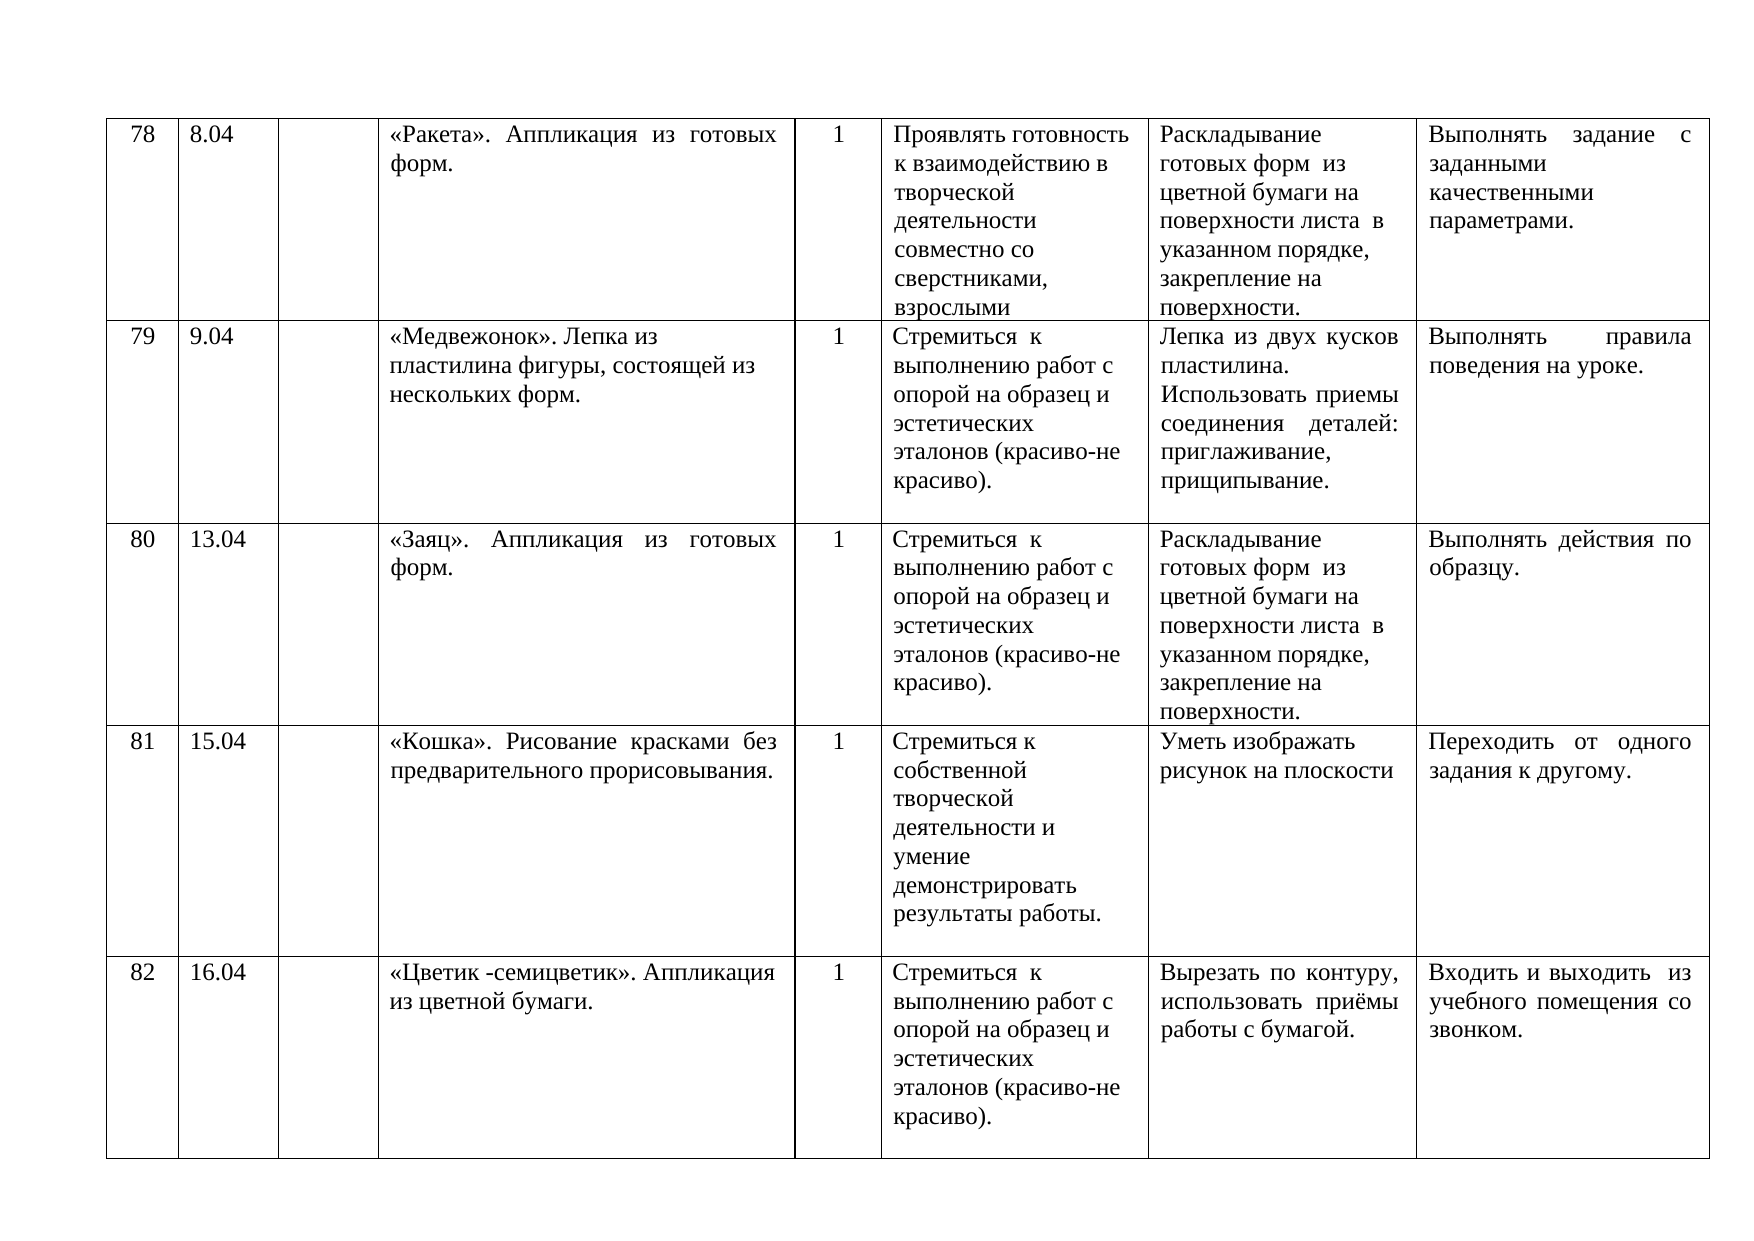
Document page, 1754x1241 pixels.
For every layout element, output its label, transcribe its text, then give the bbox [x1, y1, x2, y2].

table_cell Раскладывание готовых форм из цветной бумаги на поверхности листа в указанном порядке, закрепление на поверхности. [1149, 119, 1416, 320]
table_cell [279, 321, 378, 523]
table_cell Вырезать по контуру, использовать приёмы работы с бумагой. [1149, 957, 1416, 1158]
table_cell 1 [796, 726, 881, 956]
table_cell Переходить от одного задания к другому. [1417, 726, 1709, 956]
table_cell Входить и выходить из учебного помещения со звонком. [1417, 957, 1709, 1158]
table_cell 13.04 [179, 524, 278, 725]
table_cell 1 [796, 119, 881, 320]
table_cell 79 [107, 321, 178, 523]
table_cell Стремиться к выполнению работ с опорой на образец и эстетических эталонов (красиво-не красиво). [882, 321, 1148, 523]
table_cell Стремиться к выполнению работ с опорой на образец и эстетических эталонов (красиво-не красиво). [882, 524, 1148, 725]
table_cell 16.04 [179, 957, 278, 1158]
table_cell «Медвежонок». Лепка из пластилина фигуры, состоящей из нескольких форм. [379, 321, 794, 523]
table_cell [279, 957, 378, 1158]
table_cell [279, 726, 378, 956]
table_cell «Кошка». Рисование красками без предварительного прорисовывания. [379, 726, 794, 956]
table_cell Выполнять действия по образцу. [1417, 524, 1709, 725]
table_cell Выполнять задание с заданными качественными параметрами. [1417, 119, 1709, 320]
table_cell Выполнять правила поведения на уроке. [1417, 321, 1709, 523]
table_cell 80 [107, 524, 178, 725]
table_cell 8.04 [179, 119, 278, 320]
table_cell «Заяц». Аппликация из готовых форм. [379, 524, 794, 725]
table_cell [279, 524, 378, 725]
table_cell 9.04 [179, 321, 278, 523]
table_cell Стремиться к выполнению работ с опорой на образец и эстетических эталонов (красиво-не красиво). [882, 957, 1148, 1158]
table_cell 1 [796, 957, 881, 1158]
table_cell «Ракета». Аппликация из готовых форм. [379, 119, 794, 320]
table_cell 15.04 [179, 726, 278, 956]
table_cell «Цветик -семицветик». Аппликация из цветной бумаги. [379, 957, 794, 1158]
table_cell 1 [796, 524, 881, 725]
table_cell Уметь изображать рисунок на плоскости [1149, 726, 1416, 956]
table_cell Раскладывание готовых форм из цветной бумаги на поверхности листа в указанном порядке, закрепление на поверхности. [1149, 524, 1416, 725]
table_cell Проявлять готовность к взаимодействию в творческой деятельности совместно со сверстниками, взрослыми [882, 119, 1148, 320]
table_cell 78 [107, 119, 178, 320]
table_cell Лепка из двух кусков пластилина. Использовать приемы соединения деталей: приглаживание, прищипывание. [1149, 321, 1416, 523]
table_cell 1 [796, 321, 881, 523]
table_cell Стремиться к собственной творческой деятельности и умение демонстрировать результаты работы. [882, 726, 1148, 956]
table_cell 82 [107, 957, 178, 1158]
table_cell [279, 119, 378, 320]
table_cell 81 [107, 726, 178, 956]
